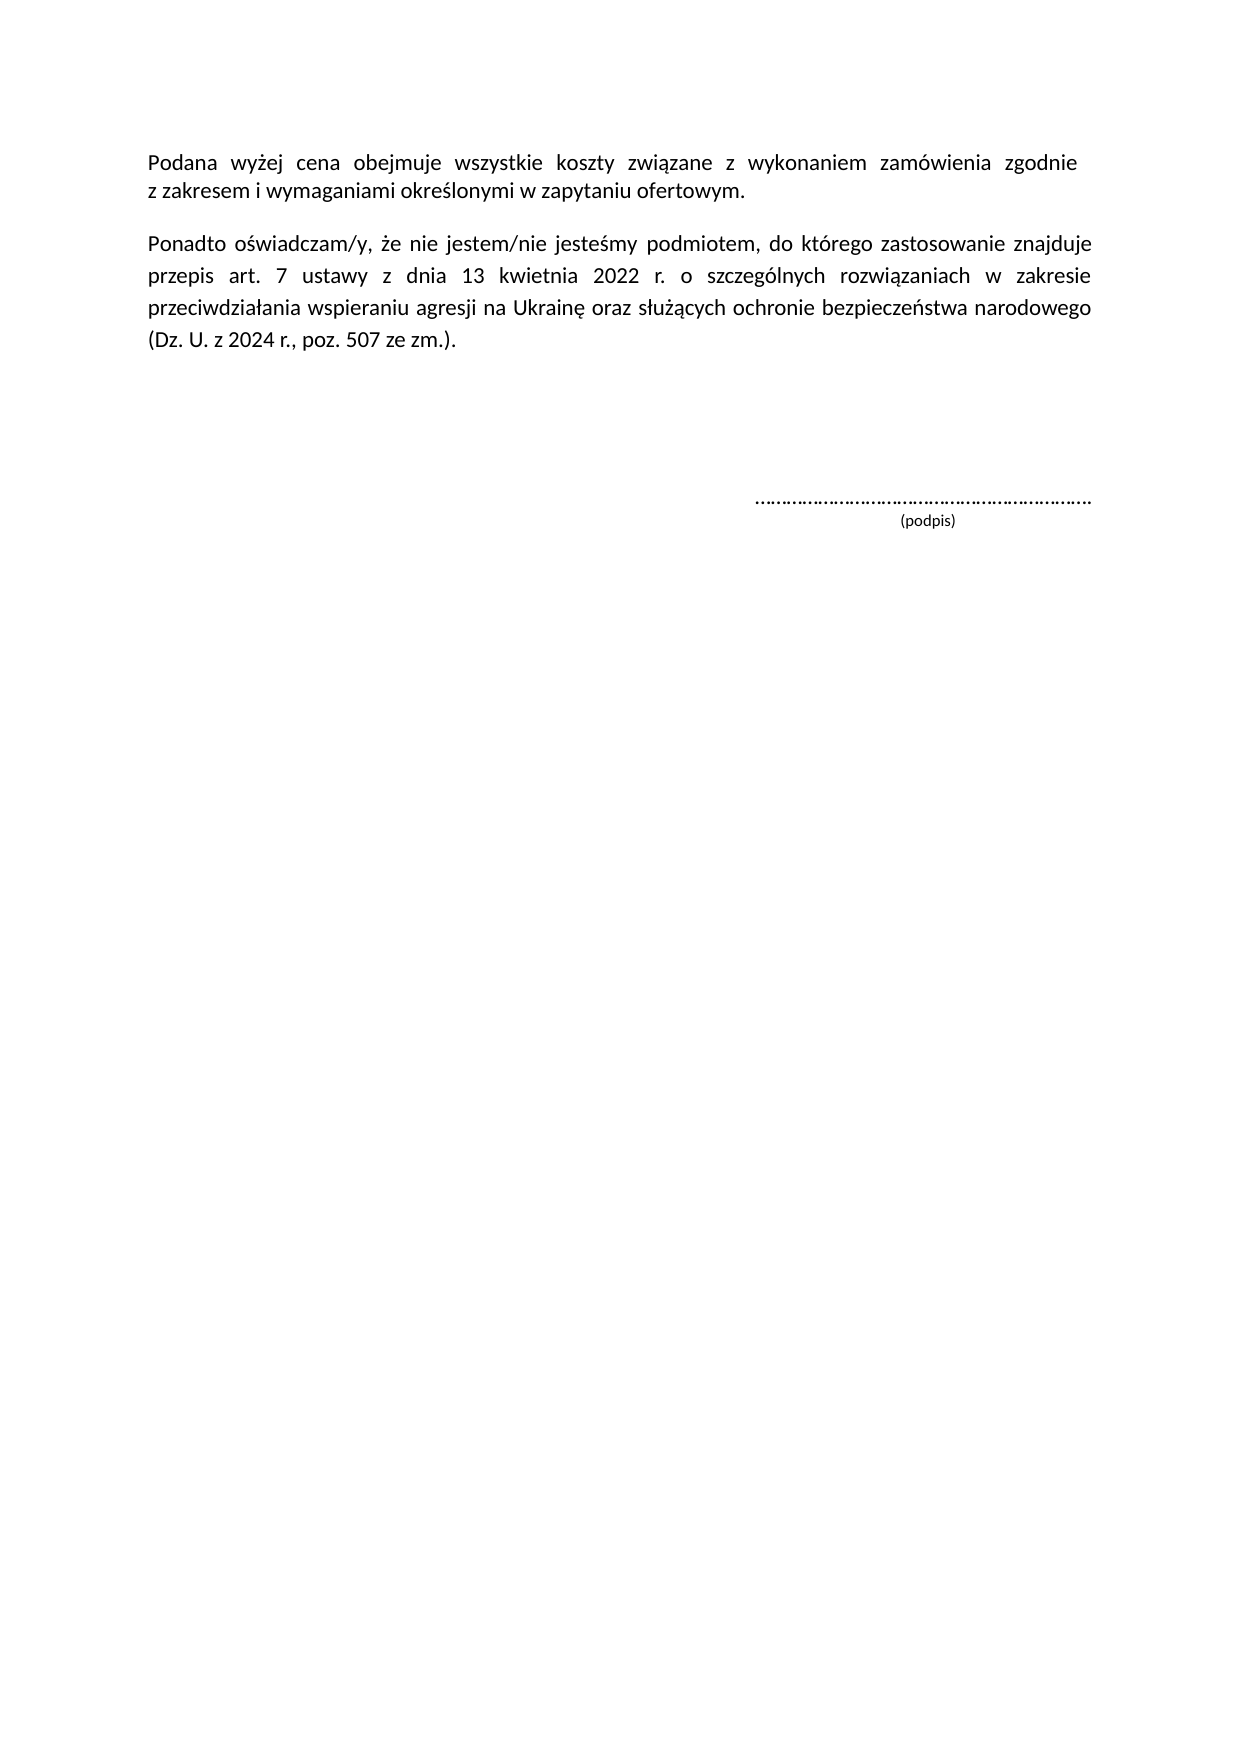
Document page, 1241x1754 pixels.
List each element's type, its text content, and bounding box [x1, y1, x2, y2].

text (podpis) [811, 510, 1092, 530]
text Podana wyżej cena obejmuje wszystkie koszty związane z wykonaniem zamówienia zgodnie z zakresem i wymaganiami określonymi w zapytaniu ofertowym. [148, 148, 1092, 204]
list Ponadto oświadczam/y, że nie jestem/nie jesteśmy podmiotem, do którego zastosowanie znajduje przepis art. 7 ustawy z dnia 13 kwietnia 2022 r. o szczególnych rozwiązaniach w zakresie przeciwdziałania wspieraniu agresji na Ukrainę oraz służących ochronie bezpieczeństwa narodowego (Dz. U. z 2024 r., poz. 507 ze zm.). [148, 229, 1092, 353]
text ………………………………………………………. [148, 482, 1092, 510]
